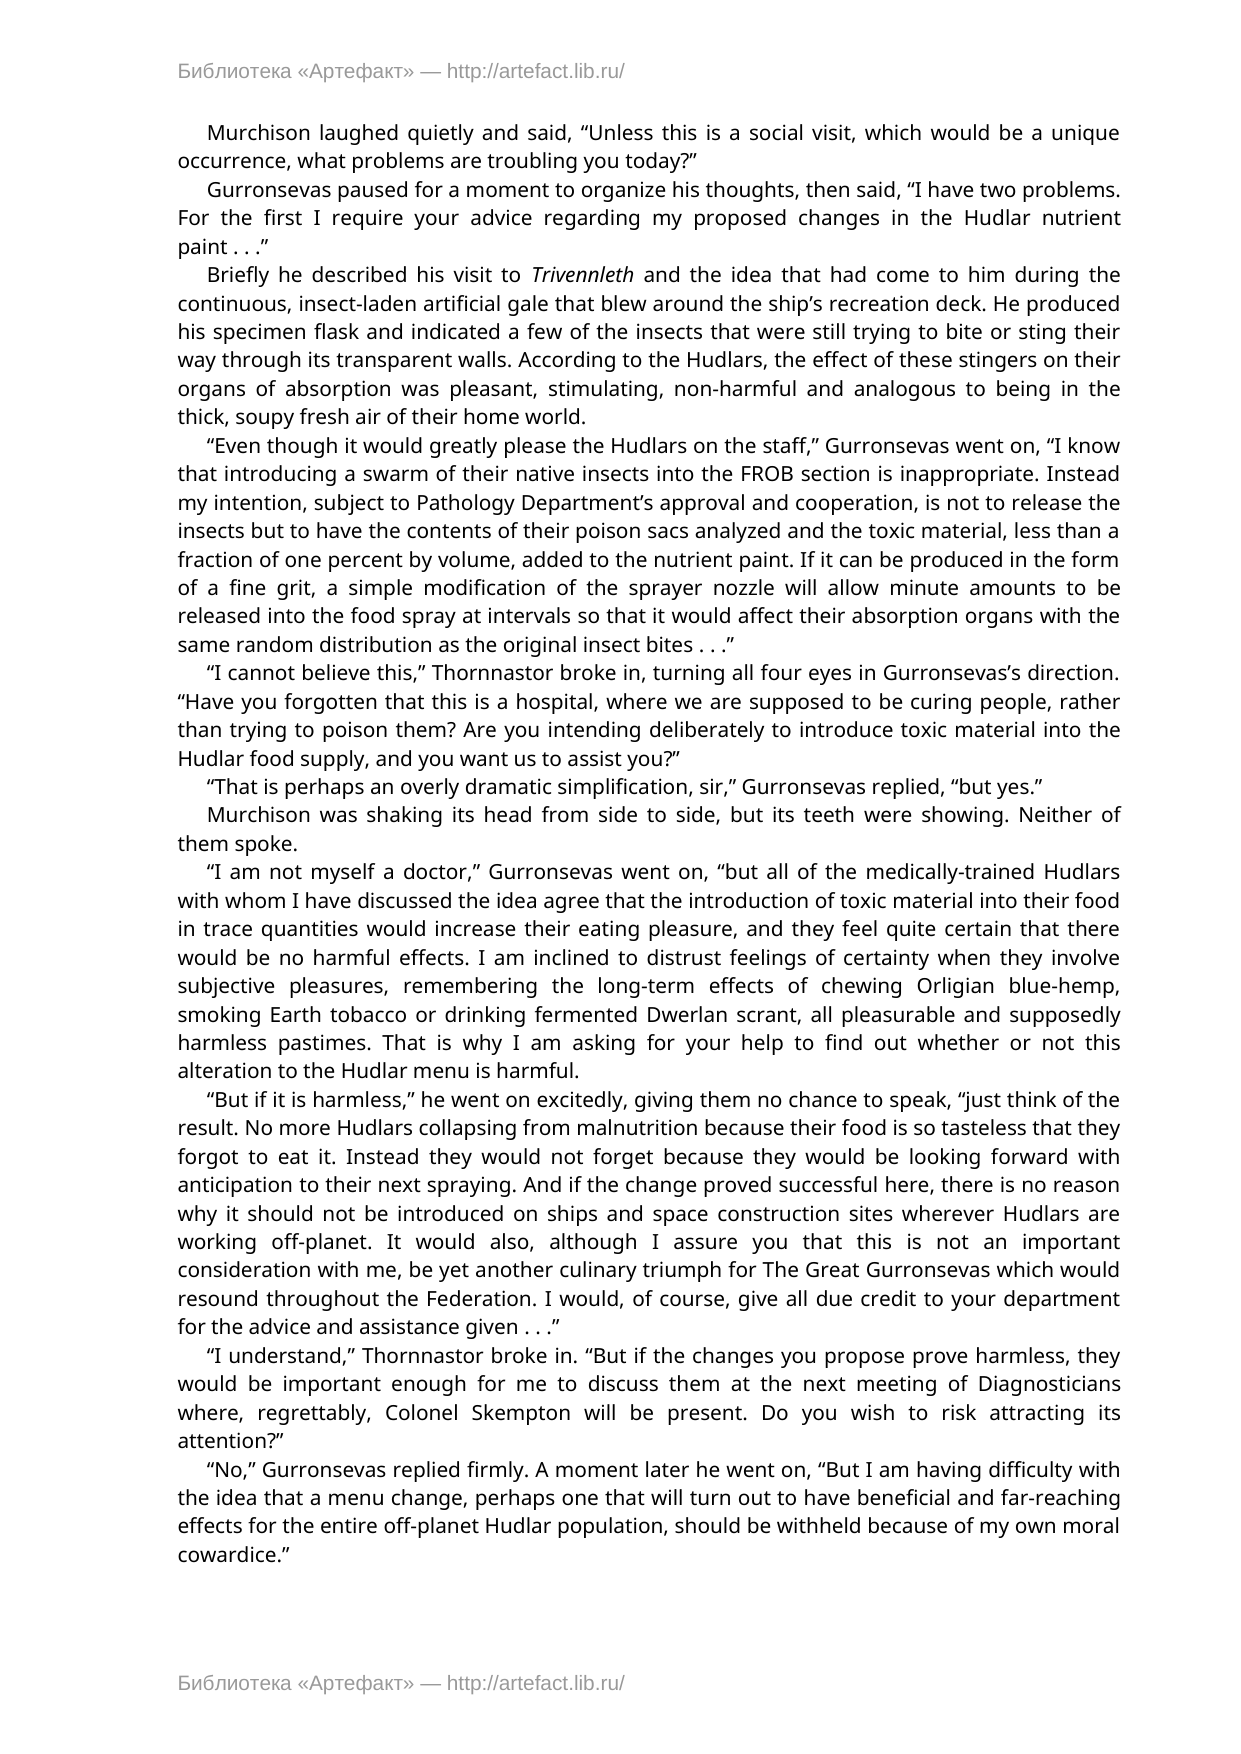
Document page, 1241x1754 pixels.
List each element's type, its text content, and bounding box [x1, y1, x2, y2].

text “I cannot believe this,” Thornnastor broke in, turning all four eyes in Gurronsevas’s direction. “Have you forgotten that this is a hospital, where we are supposed to be curing people, rather than trying to poison them? Are you intending deliberately to introduce toxic material into the Hudlar food supply, and you want us to assist you?” [177, 658, 1122, 772]
text Murchison laughed quietly and said, “Unless this is a social visit, which would be a unique occurrence, what problems are troubling you today?” [177, 118, 1122, 175]
text Murchison was shaking its head from side to side, but its teeth were showing. Neither of them spoke. [177, 801, 1122, 857]
text “I am not myself a doctor,” Gurronsevas went on, “but all of the medically-trained Hudlars with whom I have discussed the idea agree that the introduction of toxic material into their food in trace quantities would increase their eating pleasure, and they feel quite certain that there would be no harmful effects. I am inclined to distrust feelings of certainty when they involve subjective pleasures, remembering the long-term effects of chewing Orligian blue-hemp, smoking Earth tobacco or drinking fermented Dwerlan scrant, all pleasurable and supposedly harmless pastimes. That is why I am asking for your help to find out whether or not this alteration to the Hudlar menu is harmful. [177, 857, 1122, 1085]
text “Even though it would greatly please the Hudlars on the staff,” Gurronsevas went on, “I know that introducing a swarm of their native insects into the FROB section is inappropriate. Instead my intention, subject to Pathology Department’s approval and cooperation, is not to release the insects but to have the contents of their poison sacs analyzed and the toxic material, less than a fraction of one percent by volume, added to the nutrient paint. If it can be produced in the form of a fine grit, a simple modification of the sprayer nozzle will allow minute amounts to be released into the food spray at intervals so that it would affect their absorption organs with the same random distribution as the original insect bites . . .” [177, 431, 1122, 658]
text “No,” Gurronsevas replied firmly. A moment later he went on, “But I am having difficulty with the idea that a menu change, perhaps one that will turn out to have beneficial and far-reaching effects for the entire off-planet Hudlar population, should be withheld because of my own moral cowardice.” [177, 1455, 1122, 1568]
text “But if it is harmless,” he went on excitedly, giving them no chance to speak, “just think of the result. No more Hudlars collapsing from malnutrition because their food is so tasteless that they forgot to eat it. Instead they would not forget because they would be looking forward with anticipation to their next spraying. And if the change proved successful here, there is no reason why it should not be introduced on ships and space construction sites wherever Hudlars are working off-planet. It would also, although I assure you that this is not an important consideration with me, be yet another culinary triumph for The Great Gurronsevas which would resound throughout the Federation. I would, of course, give all due credit to your department for the advice and assistance given . . .” [177, 1085, 1122, 1341]
text “That is perhaps an overly dramatic simplification, sir,” Gurronsevas replied, “but yes.” [177, 772, 1122, 801]
text Briefly he described his visit to Trivennleth and the idea that had come to him during the continuous, insect-laden artificial gale that blew around the ship’s recreation deck. He produced his specimen flask and indicated a few of the insects that were still trying to bite or sting their way through its transparent walls. According to the Hudlars, the effect of these stingers on their organs of absorption was pleasant, stimulating, non-harmful and analogous to being in the thick, soupy fresh air of their home world. [177, 260, 1122, 431]
text Gurronsevas paused for a moment to organize his thoughts, then said, “I have two problems. For the first I require your advice regarding my proposed changes in the Hudlar nutrient paint . . .” [177, 175, 1122, 260]
text “I understand,” Thornnastor broke in. “But if the changes you propose prove harmless, they would be important enough for me to discuss them at the next meeting of Diagnosticians where, regrettably, Colonel Skempton will be present. Do you wish to risk attracting its attention?” [177, 1341, 1122, 1455]
